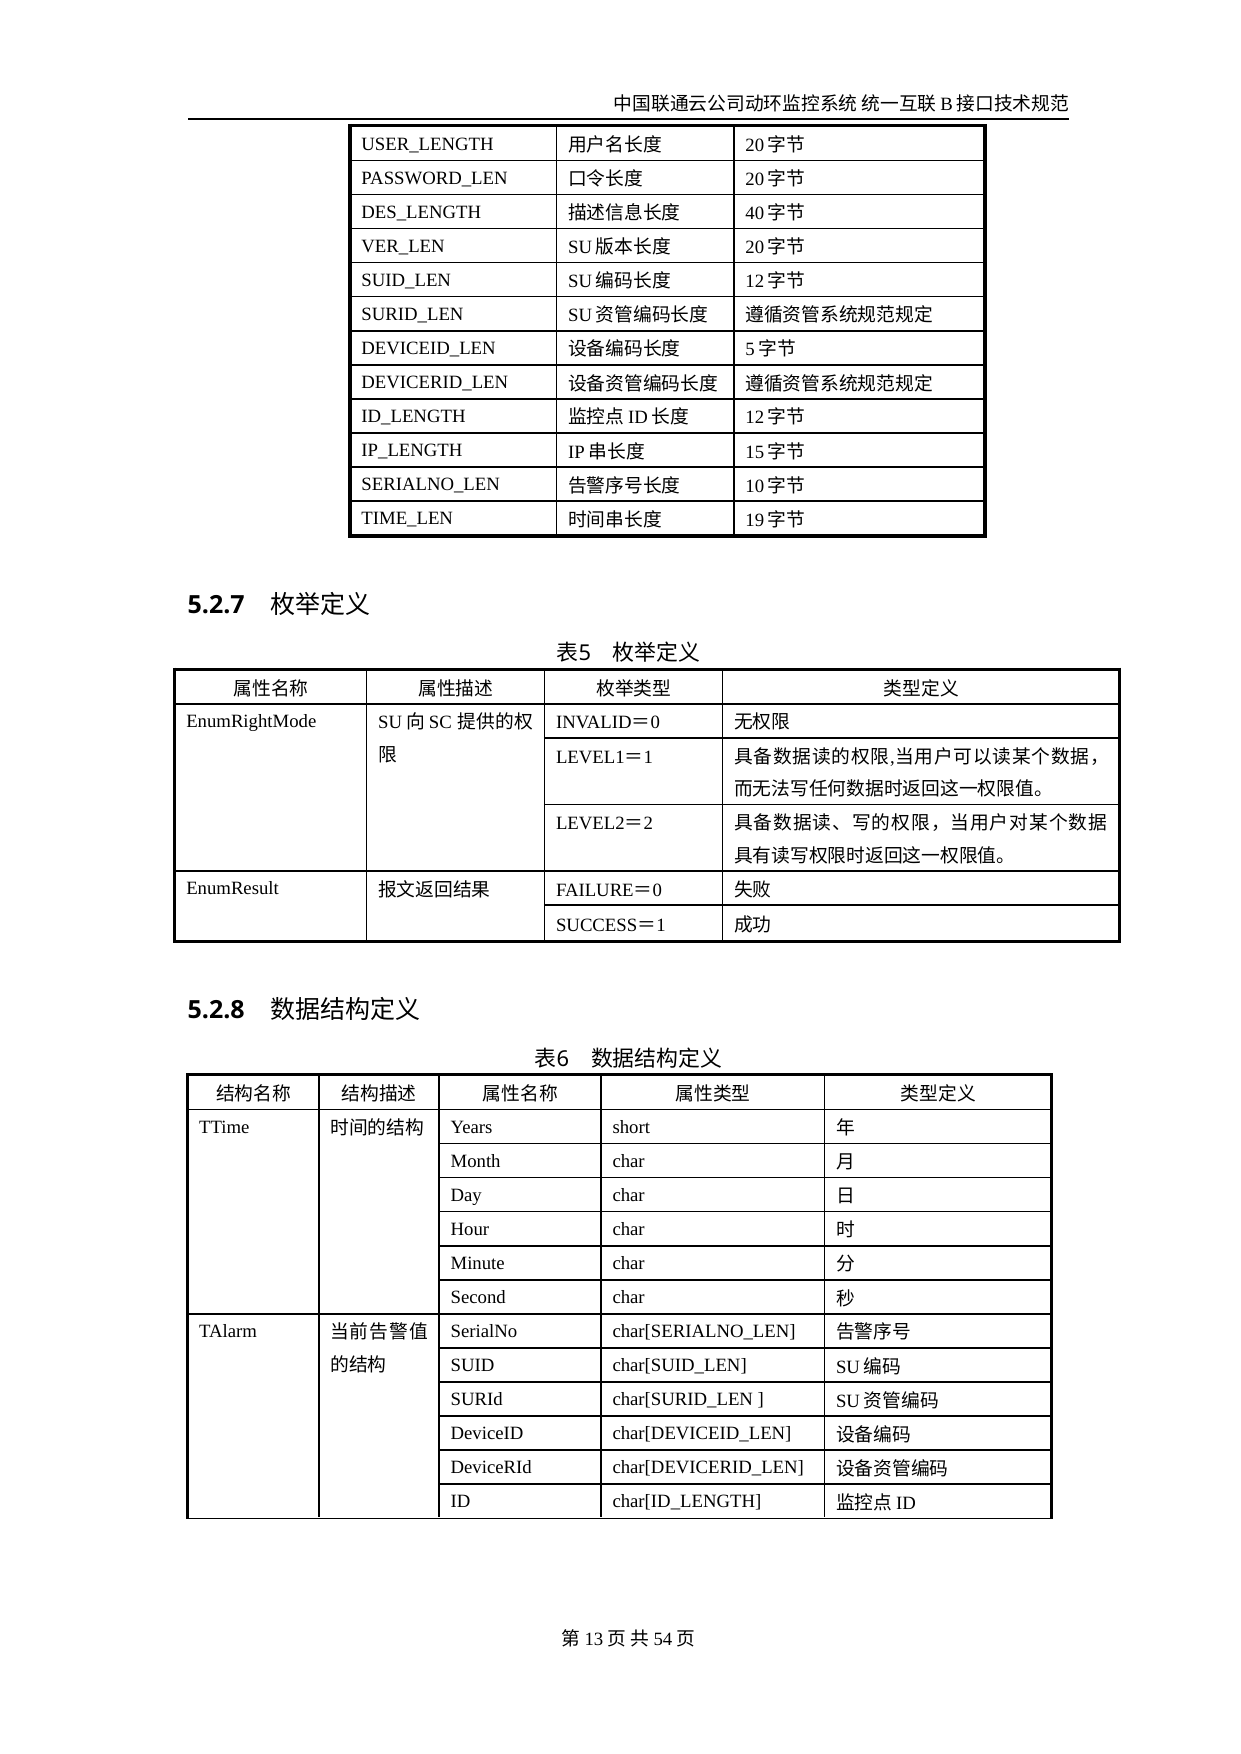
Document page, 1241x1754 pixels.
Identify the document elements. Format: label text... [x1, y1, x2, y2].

table_cell 19字节 [735, 502, 983, 534]
table_cell 日 [825, 1178, 1050, 1211]
table_cell 设备编码 [825, 1417, 1050, 1449]
text 数据结构定义 [187, 976, 1069, 1041]
table_cell short [602, 1110, 824, 1143]
table_cell 遵循资管系统规范规定 [735, 366, 983, 398]
table_cell 口令长度 [557, 161, 733, 194]
table_cell char[DEVICEID_LEN] [602, 1417, 824, 1449]
table_cell 12字节 [735, 263, 983, 296]
table_cell SU编码长度 [557, 263, 733, 296]
table_cell VER_LEN [352, 229, 556, 262]
table_cell 5字节 [735, 332, 983, 364]
table_cell char[SURID_LEN ] [602, 1383, 824, 1415]
text 枚举定义 [187, 570, 1069, 635]
table_cell SURId [440, 1383, 600, 1415]
table_cell DeviceRId [440, 1451, 600, 1483]
table_header USER_LENGTH [352, 127, 556, 159]
table_cell char[ID_LENGTH] [602, 1485, 824, 1517]
table_cell LEVEL2＝2 [545, 805, 722, 870]
table_cell ID [440, 1485, 600, 1517]
table_header 用户名长度 [557, 127, 733, 159]
table_cell 失败 [723, 872, 1118, 904]
table_cell char [602, 1281, 824, 1313]
table_cell 10字节 [735, 468, 983, 500]
table_cell DEVICEID_LEN [352, 332, 556, 364]
table_cell char [602, 1178, 824, 1211]
table_header 属性描述 [367, 671, 544, 703]
table_cell 40字节 [735, 195, 983, 228]
table_header 20字节 [735, 127, 983, 159]
table_header 结构描述 [320, 1076, 438, 1109]
table_cell 告警序号 [825, 1315, 1050, 1347]
table_cell 监控点ID [825, 1485, 1050, 1517]
table_cell 具备数据读、写的权限，当用户对某个数据具有读写权限时返回这一权限值。 [723, 805, 1118, 870]
table_cell TIME_LEN [352, 502, 556, 534]
table_cell 月 [825, 1144, 1050, 1177]
table_cell 时间串长度 [557, 502, 733, 534]
table_cell TAlarm [189, 1315, 318, 1517]
table_cell PASSWORD_LEN [352, 161, 556, 194]
table_cell SUID_LEN [352, 263, 556, 296]
table_cell Years [440, 1110, 600, 1143]
table_cell 遵循资管系统规范规定 [735, 297, 983, 330]
table_cell SUID [440, 1349, 600, 1381]
table_cell Minute [440, 1247, 600, 1279]
table_cell LEVEL1＝1 [545, 739, 722, 804]
table_cell 当前告警值的结构 [320, 1315, 438, 1517]
table_cell char[DEVICERID_LEN] [602, 1451, 824, 1483]
table_cell char[SUID_LEN] [602, 1349, 824, 1381]
table_cell DES_LENGTH [352, 195, 556, 228]
table_cell 时 [825, 1212, 1050, 1245]
table_cell 设备资管编码 [825, 1451, 1050, 1483]
table_cell SU资管编码长度 [557, 297, 733, 330]
table_cell 监控点ID长度 [557, 400, 733, 432]
table_header 属性名称 [176, 671, 366, 703]
table_cell char [602, 1247, 824, 1279]
table_cell SU编码 [825, 1349, 1050, 1381]
table_cell TTime [189, 1110, 318, 1313]
table_header 类型定义 [723, 671, 1118, 703]
table_cell 设备编码长度 [557, 332, 733, 364]
table_header 属性类型 [602, 1076, 824, 1109]
table_cell 分 [825, 1247, 1050, 1279]
table_header 枚举类型 [545, 671, 722, 703]
table_cell Second [440, 1281, 600, 1313]
table_cell ID_LENGTH [352, 400, 556, 432]
table_cell char [602, 1212, 824, 1245]
table_cell 报文返回结果 [367, 872, 544, 940]
table_cell Day [440, 1178, 600, 1211]
table_cell DeviceID [440, 1417, 600, 1449]
table_cell char[SERIALNO_LEN] [602, 1315, 824, 1347]
table_cell 20字节 [735, 229, 983, 262]
table_cell SU资管编码 [825, 1383, 1050, 1415]
table_cell SU版本长度 [557, 229, 733, 262]
table_header 结构名称 [189, 1076, 318, 1109]
table_cell IP串长度 [557, 434, 733, 466]
table_cell 告警序号长度 [557, 468, 733, 500]
table_cell 设备资管编码长度 [557, 366, 733, 398]
table_cell DEVICERID_LEN [352, 366, 556, 398]
table_cell Hour [440, 1212, 600, 1245]
table_cell SERIALNO_LEN [352, 468, 556, 500]
table_cell char [602, 1144, 824, 1177]
table_cell 秒 [825, 1281, 1050, 1313]
text 数据结构定义 [188, 1041, 1069, 1073]
table_cell EnumRightMode [176, 705, 366, 870]
table_header 类型定义 [825, 1076, 1050, 1109]
table_cell Month [440, 1144, 600, 1177]
table_cell IP_LENGTH [352, 434, 556, 466]
table_cell SU向SC 提供的权限 [367, 705, 544, 870]
table_cell 无权限 [723, 705, 1118, 737]
table_cell 20字节 [735, 161, 983, 194]
table_cell 年 [825, 1110, 1050, 1143]
table_cell SURID_LEN [352, 297, 556, 330]
table_cell INVALID＝0 [545, 705, 722, 737]
table_header 属性名称 [440, 1076, 600, 1109]
table_cell 成功 [723, 906, 1118, 940]
table_cell 15字节 [735, 434, 983, 466]
table_cell EnumResult [176, 872, 366, 940]
table_cell 时间的结构 [320, 1110, 438, 1313]
table_cell 具备数据读的权限,当用户可以读某个数据，而无法写任何数据时返回这一权限值。 [723, 739, 1118, 804]
table_cell FAILURE＝0 [545, 872, 722, 904]
table_cell 描述信息长度 [557, 195, 733, 228]
table_cell SerialNo [440, 1315, 600, 1347]
text 枚举定义 [188, 635, 1069, 667]
table_cell SUCCESS＝1 [545, 906, 722, 940]
table_cell 12字节 [735, 400, 983, 432]
